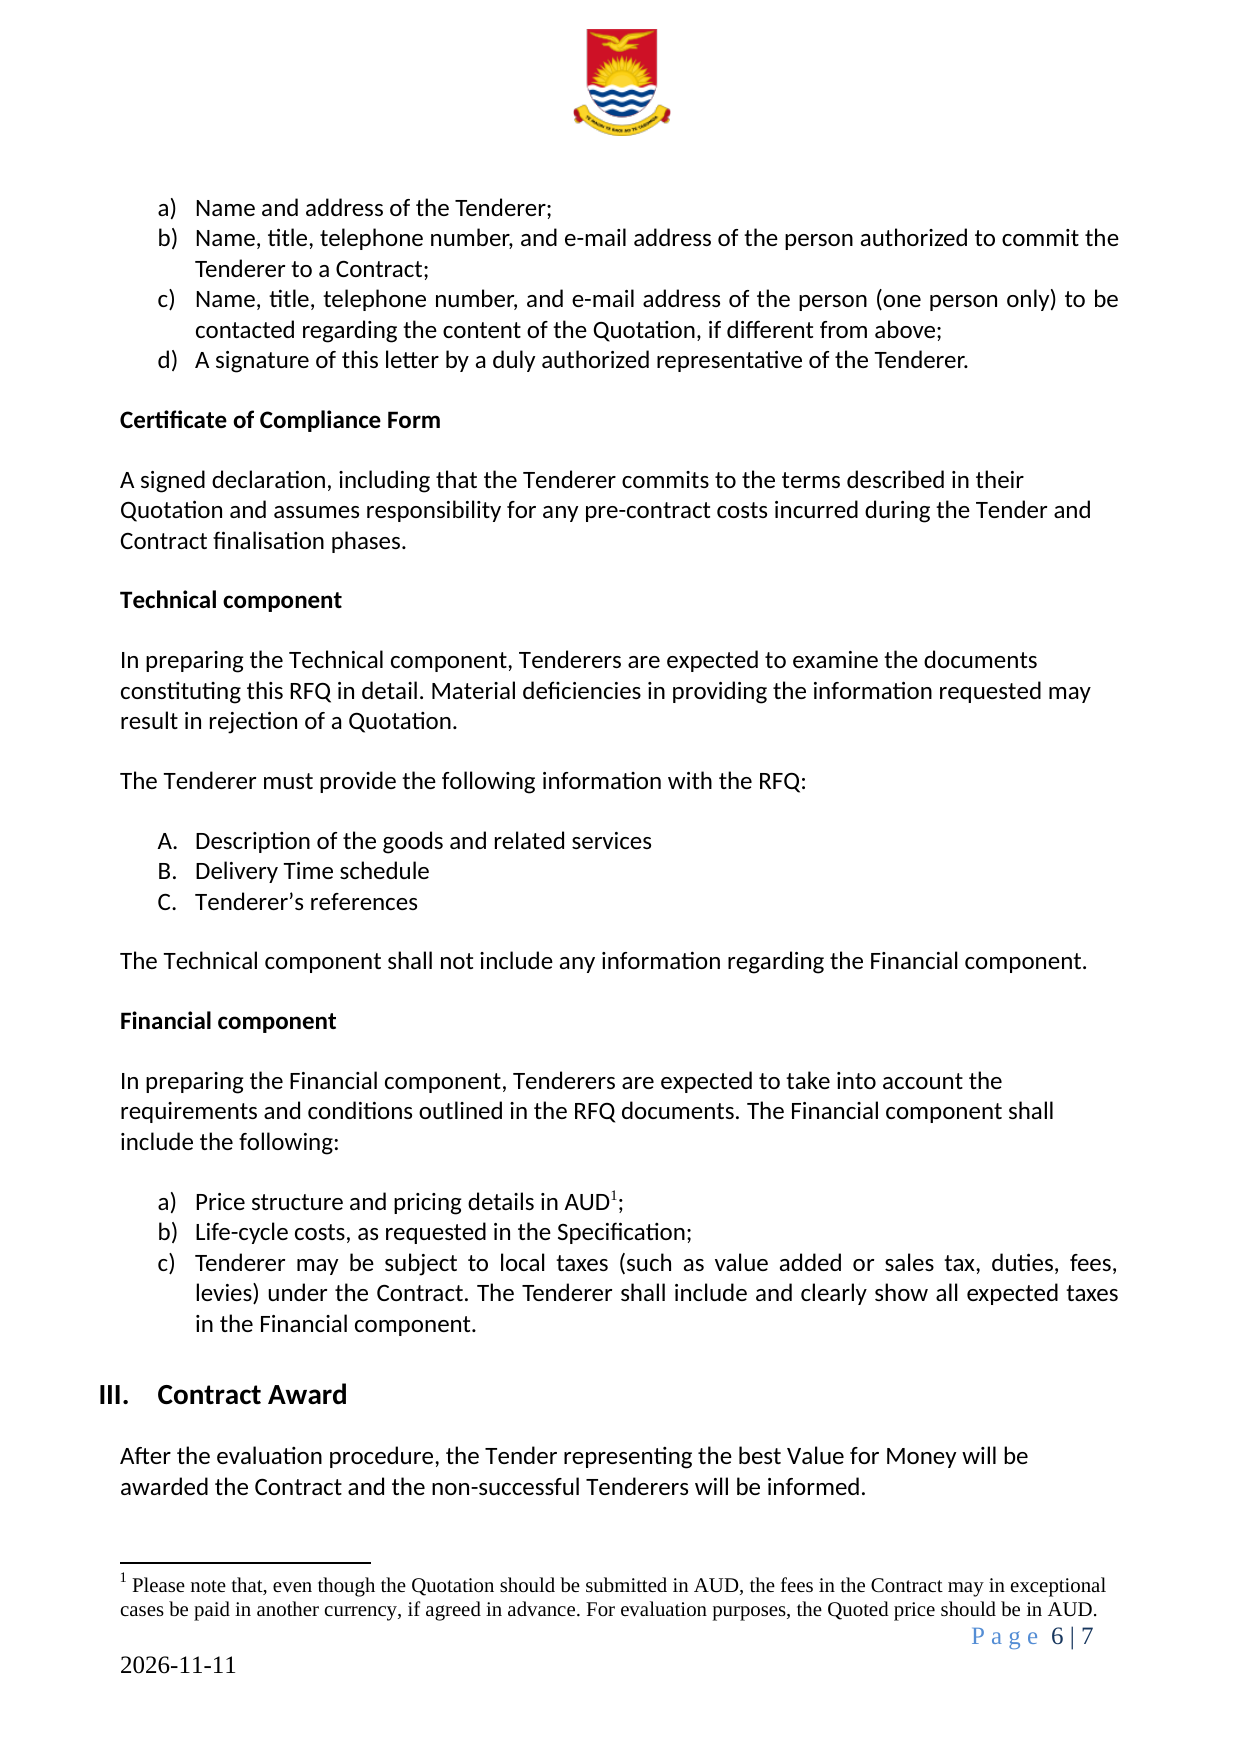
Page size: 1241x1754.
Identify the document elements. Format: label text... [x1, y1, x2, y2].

text In preparing the Technical component, Tenderers are expected to examine the documents constituting this RFQ in detail. Material deficiencies in providing the information requested may result in rejection of a Quotation. [120, 644, 1120, 736]
text The Technical component shall not include any information regarding the Financial component. [120, 946, 1120, 976]
text After the evaluation procedure, the Tender representing the best Value for Money will be awarded the Contract and the non-successful Tenderers will be informed. [120, 1441, 1120, 1502]
subtitle Certificate of Compliance Form [120, 404, 1120, 435]
list Name and address of the Tenderer; [157, 192, 1120, 222]
subtitle Financial component [120, 1005, 1120, 1036]
text The Tenderer must provide the following information with the RFQ: [120, 765, 1120, 796]
list Description of the goods and related services [157, 825, 1120, 855]
list Name, title, telephone number, and e-mail address of the person (one person only) to be contacted regarding the content of the Quotation, if different from above; [157, 283, 1120, 344]
picture [573, 29, 671, 136]
list Price structure and pricing details in AUD; [157, 1186, 1120, 1216]
subtitle Technical component [120, 585, 1120, 615]
list Delivery Time schedule [157, 855, 1120, 886]
text In preparing the Financial component, Tenderers are expected to take into account the requirements and conditions outlined in the RFQ documents. The Financial component shall include the following: [120, 1065, 1120, 1156]
list Name, title, telephone number, and e-mail address of the person authorized to commit the Tenderer to a Contract; [157, 222, 1120, 283]
list Tenderer’s references [157, 886, 1120, 916]
list Tenderer may be subject to local taxes (such as value added or sales tax, duties, fees, levies) under the Contract. The Tenderer shall include and clearly show all expected taxes in the Financial component. [157, 1247, 1120, 1338]
list Life-cycle costs, as requested in the Specification; [157, 1216, 1120, 1247]
subtitle Contract Award [129, 1376, 1120, 1411]
text A signed declaration, including that the Tenderer commits to the terms described in their Quotation and assumes responsibility for any pre-contract costs incurred during the Tender and Contract finalisation phases. [120, 464, 1120, 556]
list A signature of this letter by a duly authorized representative of the Tenderer. [157, 344, 1120, 375]
